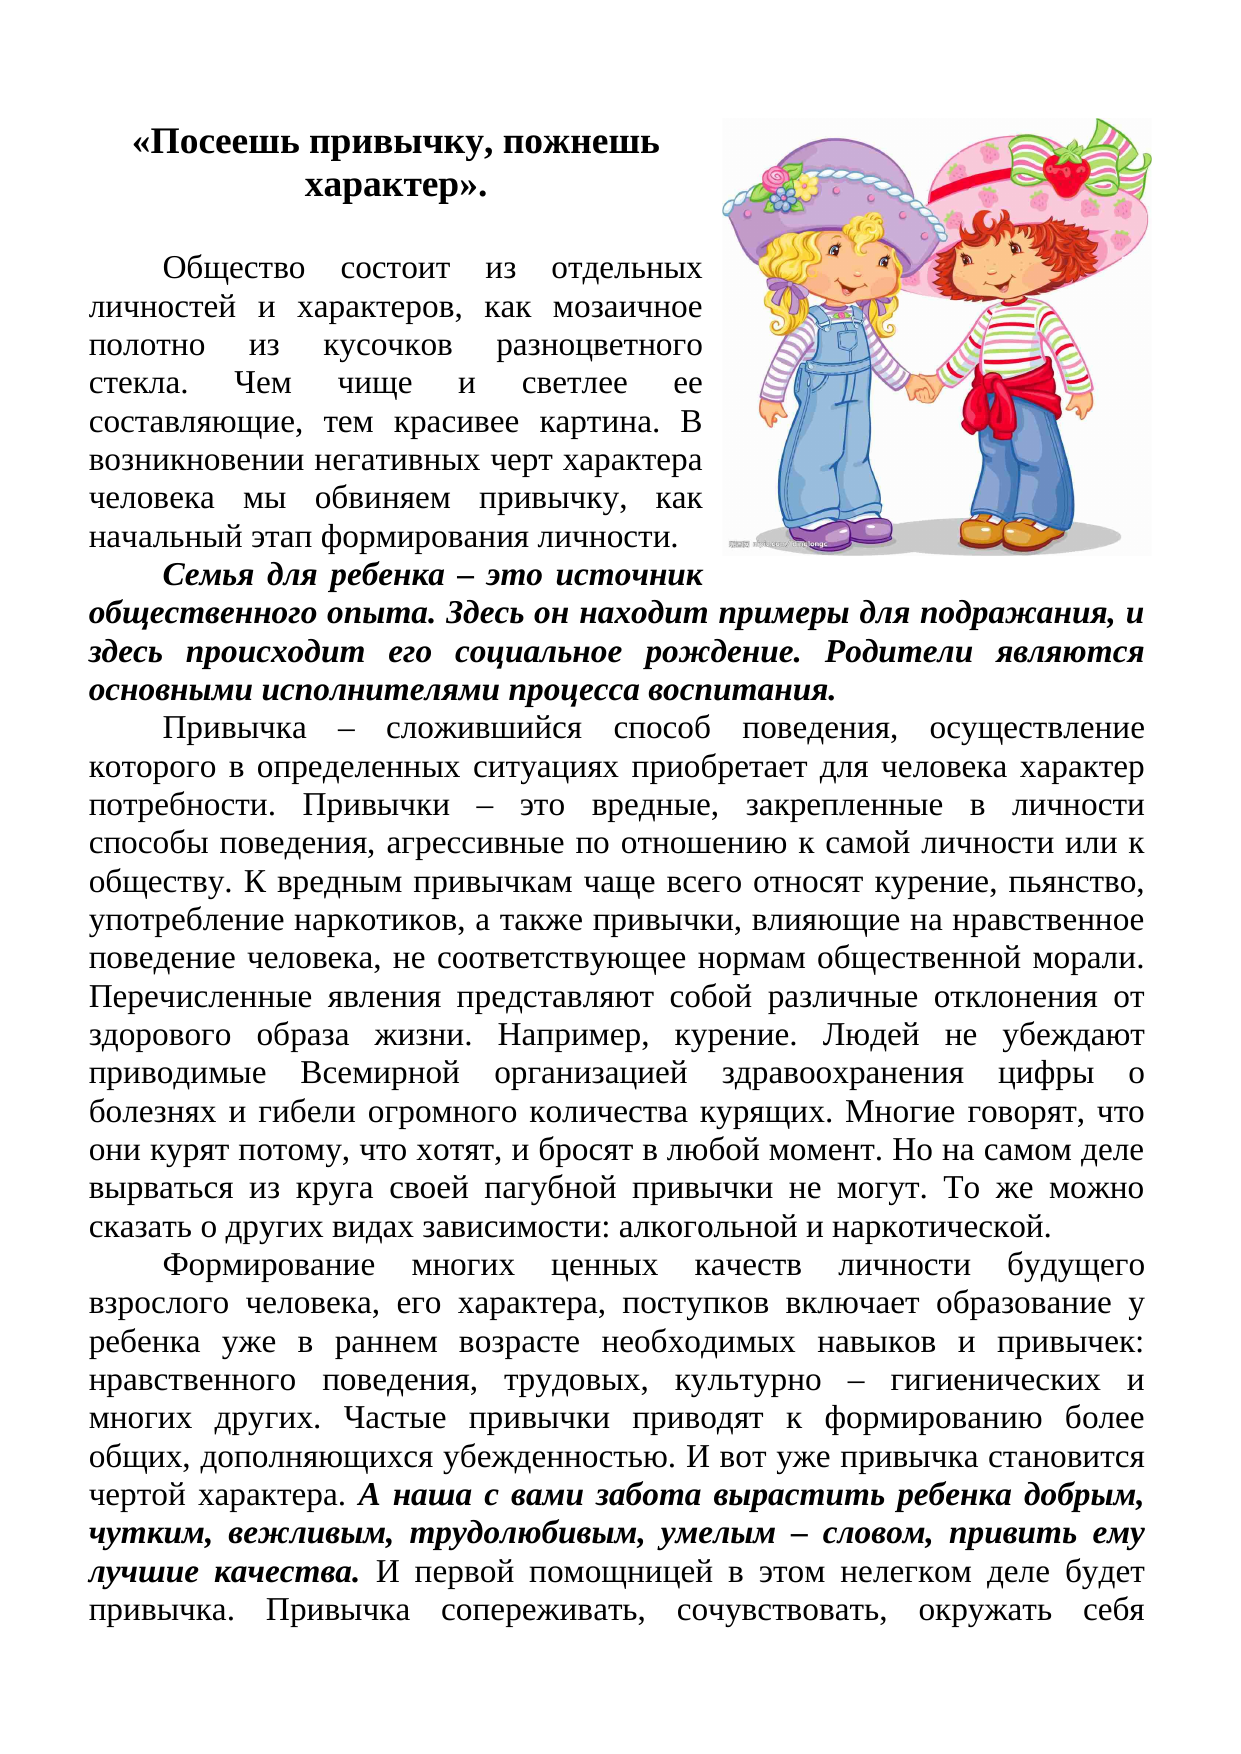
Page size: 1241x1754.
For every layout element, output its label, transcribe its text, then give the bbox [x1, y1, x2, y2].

text Привычка – сложившийся способ поведения, осуществление которого в определенных ситуациях приобретает для человека характер потребности. Привычки – это вредные, закрепленные в личности способы поведения, агрессивные по отношению к самой личности или к обществу. К вредным привычкам чаще всего относят курение, пьянство, употребление наркотиков, а также привычки, влияющие на нравственное поведение человека, не соответствующее нормам общественной морали. Перечисленные явления представляют собой различные отклонения от здорового образа жизни. Например, курение. Людей не убеждают приводимые Всемирной организацией здравоохранения цифры о болезнях и гибели огромного количества курящих. Многие говорят, что они курят потому, что хотят, и бросят в любой момент. Но на самом деле вырваться из круга своей пагубной привычки не могут. То же можно сказать о других видах зависимости: алкогольной и наркотической. [88, 707, 1146, 1244]
text Общество состоит из отдельных личностей и характеров, как мозаичное полотно из кусочков разноцветного стекла. Чем чище и светлее ее составляющие, тем красивее картина. В возникновении негативных черт характера человека мы обвиняем привычку, как начальный этап формирования личности. [88, 247, 722, 554]
picture [722, 118, 1152, 556]
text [88, 1244, 1146, 1627]
text Семья для ребенка – это источник общественного опыта. Здесь он находит примеры для подражания, и здесь происходит его социальное рождение. Родители являются основными исполнителями процесса воспитания. [88, 554, 1146, 707]
text «Посеешь привычку, пожнешь характер». [88, 118, 722, 204]
